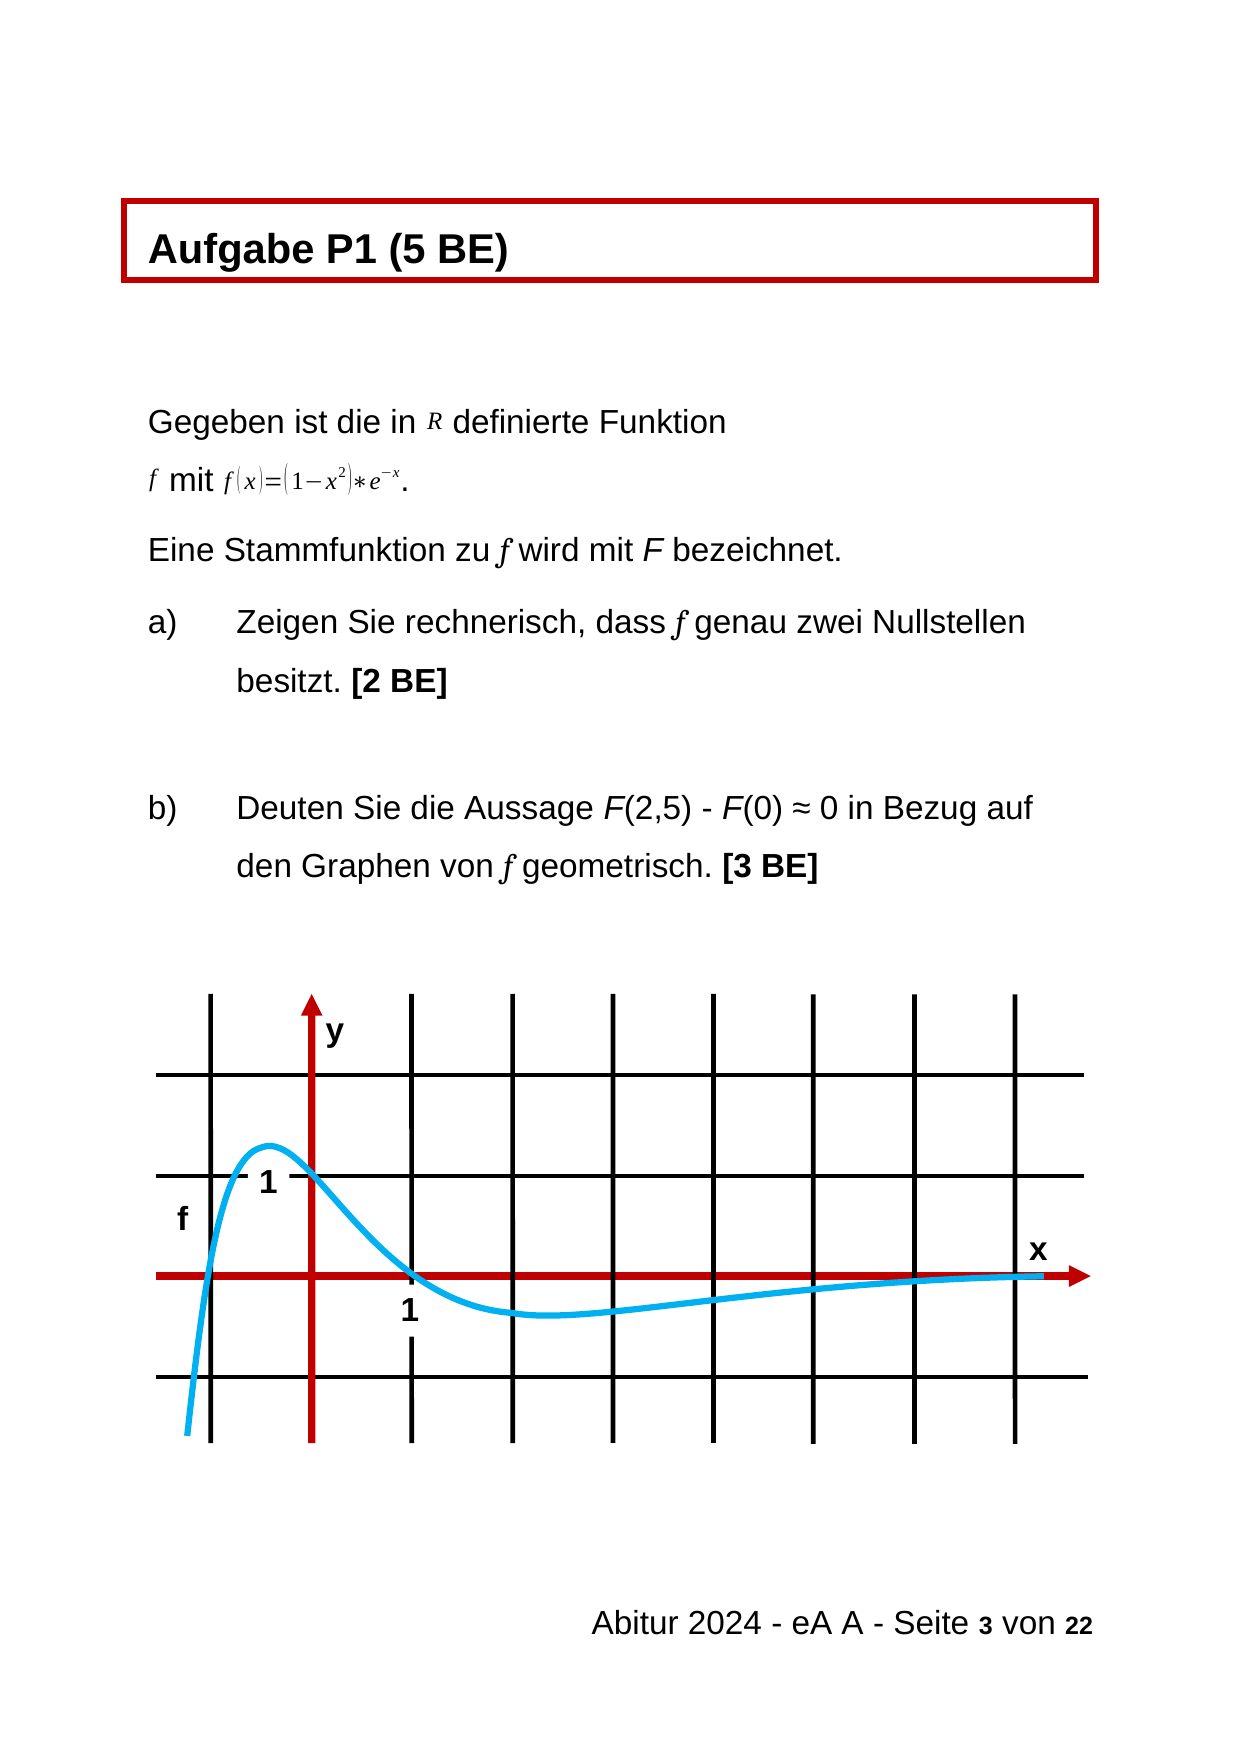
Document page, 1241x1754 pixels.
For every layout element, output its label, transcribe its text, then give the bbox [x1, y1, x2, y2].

text Eine Stammfunktion zu f wird mit F bezeichnet. [148, 530, 1093, 569]
text Gegeben ist die in definierte Funktion mit . [148, 402, 1093, 498]
list a) Zeigen Sie rechnerisch, dass f genau zwei Nullstellen besitzt. [2 BE] [148, 602, 1093, 757]
subtitle Aufgabe P1 (5 BE) [127, 204, 1093, 277]
list b) Deuten Sie die Aussage F(2,5) - F(0) ≈ 0 in Bezug auf den Graphen von f geometrisch. [3 BE] [148, 788, 1093, 943]
